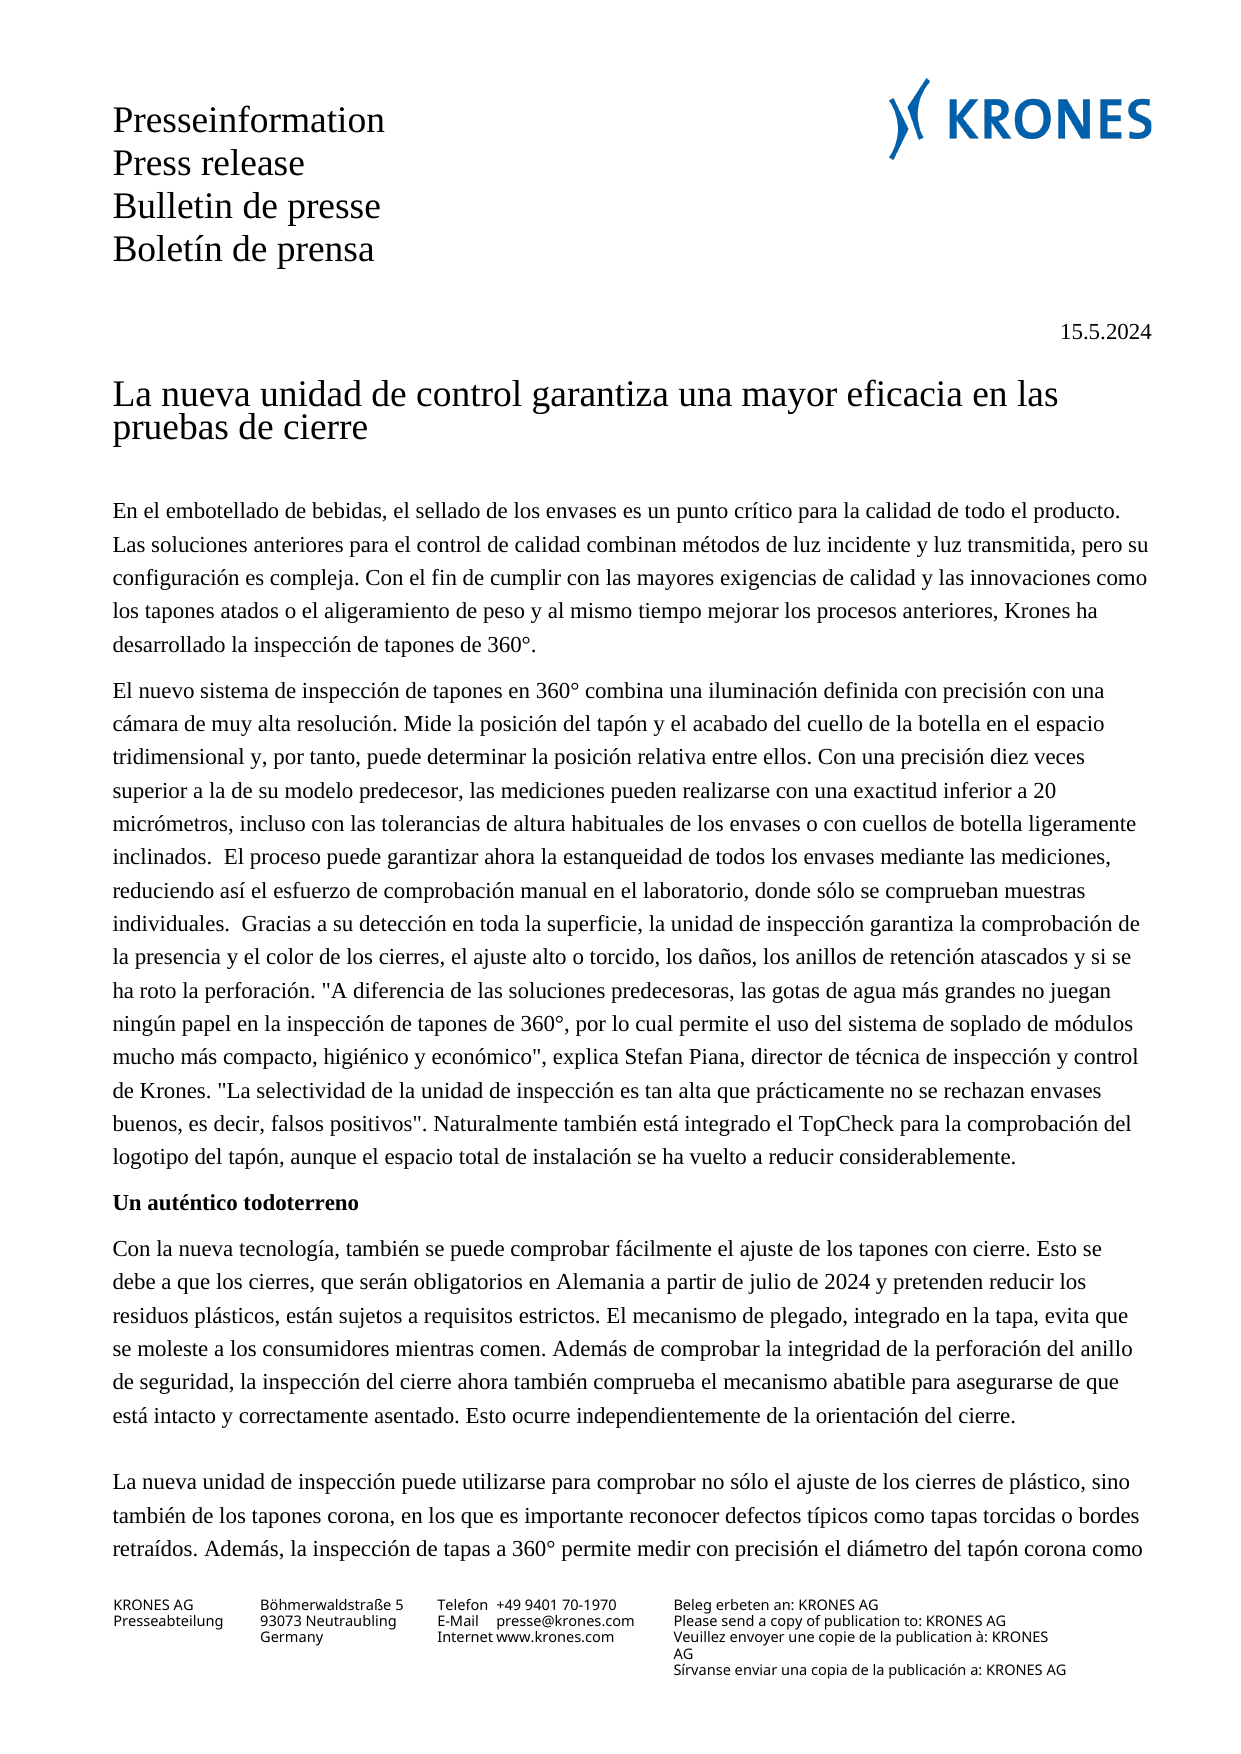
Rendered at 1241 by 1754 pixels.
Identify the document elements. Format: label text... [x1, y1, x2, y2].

picture [889, 78, 1152, 160]
text El nuevo sistema de inspección de tapones en 360° combina una iluminación definida con precisión con una cámara de muy alta resolución. Mide la posición del tapón y el acabado del cuello de la botella en el espacio tridimensional y, por tanto, puede determinar la posición relativa entre ellos. Con una precisión diez veces superior a la de su modelo predecesor, las mediciones pueden realizarse con una exactitud inferior a 20 micrómetros, incluso con las tolerancias de altura habituales de los envases o con cuellos de botella ligeramente inclinados. El proceso puede garantizar ahora la estanqueidad de todos los envases mediante las mediciones, reduciendo así el esfuerzo de comprobación manual en el laboratorio, donde sólo se comprueban muestras individuales. Gracias a su detección en toda la superficie, la unidad de inspección garantiza la comprobación de la presencia y el color de los cierres, el ajuste alto o torcido, los daños, los anillos de retención atascados y si se ha roto la perforación. "A diferencia de las soluciones predecesoras, las gotas de agua más grandes no juegan ningún papel en la inspección de tapones de 360°, por lo cual permite el uso del sistema de soplado de módulos mucho más compacto, higiénico y económico", explica Stefan Piana, director de técnica de inspección y control de Krones. "La selectividad de la unidad de inspección es tan alta que prácticamente no se rechazan envases buenos, es decir, falsos positivos". Naturalmente también está integrado el TopCheck para la comprobación del logotipo del tapón, aunque el espacio total de instalación se ha vuelto a reducir considerablemente. [112, 671, 1152, 1171]
text En el embotellado de bebidas, el sellado de los envases es un punto crítico para la calidad de todo el producto. Las soluciones anteriores para el control de calidad combinan métodos de luz incidente y luz transmitida, pero su configuración es compleja. Con el fin de cumplir con las mayores exigencias de calidad y las innovaciones como los tapones atados o el aligeramiento de peso y al mismo tiempo mejorar los procesos anteriores, Krones ha desarrollado la inspección de tapones de 360°. [112, 492, 1152, 659]
text 15.5.2024 [186, 313, 1152, 346]
text Con la nueva tecnología, también se puede comprobar fácilmente el ajuste de los tapones con cierre. Esto se debe a que los cierres, que serán obligatorios en Alemania a partir de julio de 2024 y pretenden reducir los residuos plásticos, están sujetos a requisitos estrictos. El mecanismo de plegado, integrado en la tapa, evita que se moleste a los consumidores mientras comen. Además de comprobar la integridad de la perforación del anillo de seguridad, la inspección del cierre ahora también comprueba el mecanismo abatible para asegurarse de que está intacto y correctamente asentado. Esto ocurre independientemente de la orientación del cierre. [112, 1230, 1152, 1430]
text Un auténtico todoterreno [112, 1184, 1152, 1217]
text La nueva unidad de control garantiza una mayor eficacia en las pruebas de cierre [112, 380, 1152, 446]
